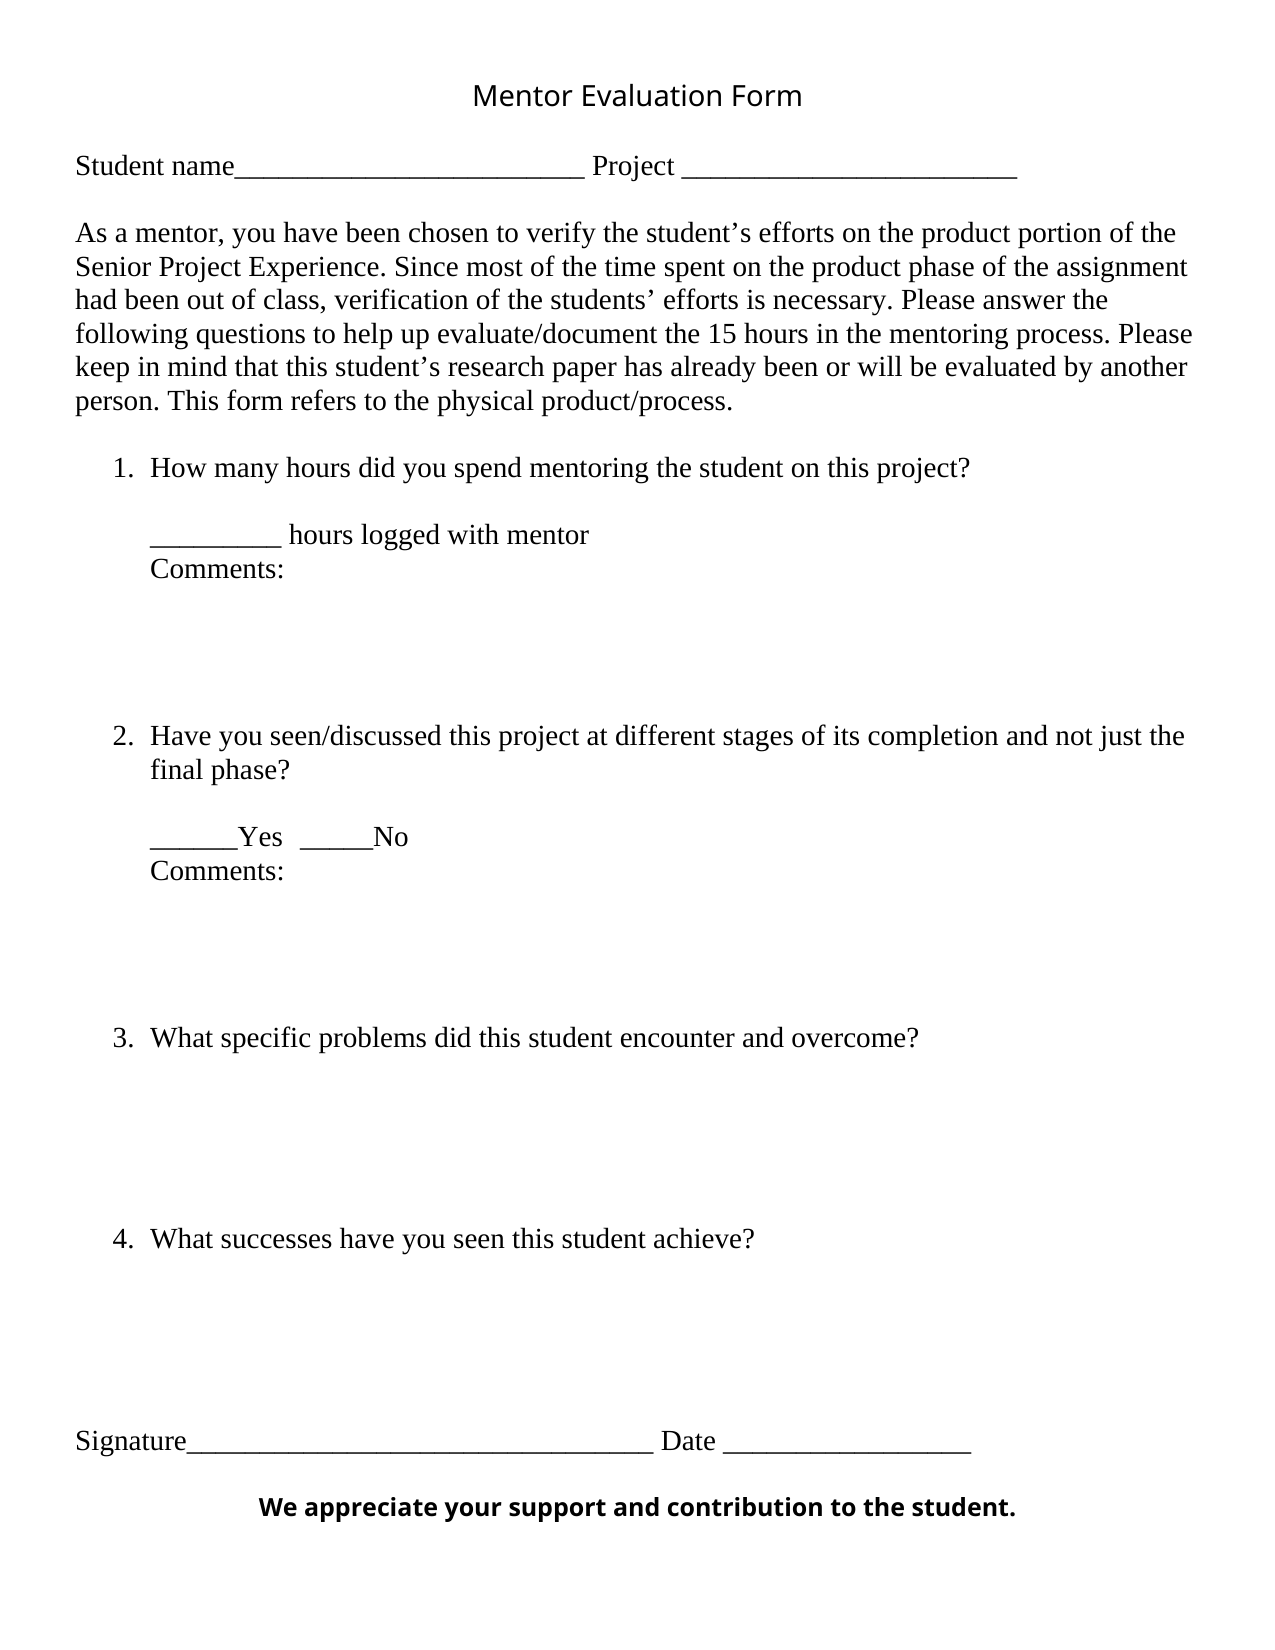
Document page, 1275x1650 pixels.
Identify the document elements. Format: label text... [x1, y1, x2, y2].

list Have you seen/discussed this project at different stages of its completion and not just the final phase? [112, 718, 1200, 786]
text _________ hours logged with mentor [112, 517, 1200, 551]
list What successes have you seen this student achieve? [112, 1222, 1200, 1255]
text ______Yes _____No [150, 819, 1200, 853]
text Signature________________________________ Date _________________ [75, 1423, 1200, 1456]
text Student name________________________ Project _______________________ [75, 148, 1200, 182]
text Comments: [150, 551, 1200, 584]
text As a mentor, you have been chosen to verify the student’s efforts on the product portion of the Senior Project Experience. Since most of the time spent on the product phase of the assignment had been out of class, verification of the students’ efforts is necessary. Please answer the following questions to help up evaluate/document the 15 hours in the mentoring process. Please keep in mind that this student’s research paper has already been or will be evaluated by another person. This form refers to the physical product/process. [75, 215, 1200, 417]
list How many hours did you spend mentoring the student on this project? [112, 450, 1200, 484]
list What specific problems did this student encounter and overcome? [112, 1020, 1200, 1054]
text We appreciate your support and contribution to the student. [75, 1490, 1200, 1524]
text Mentor Evaluation Form [75, 75, 1200, 115]
text Comments: [150, 853, 1200, 886]
